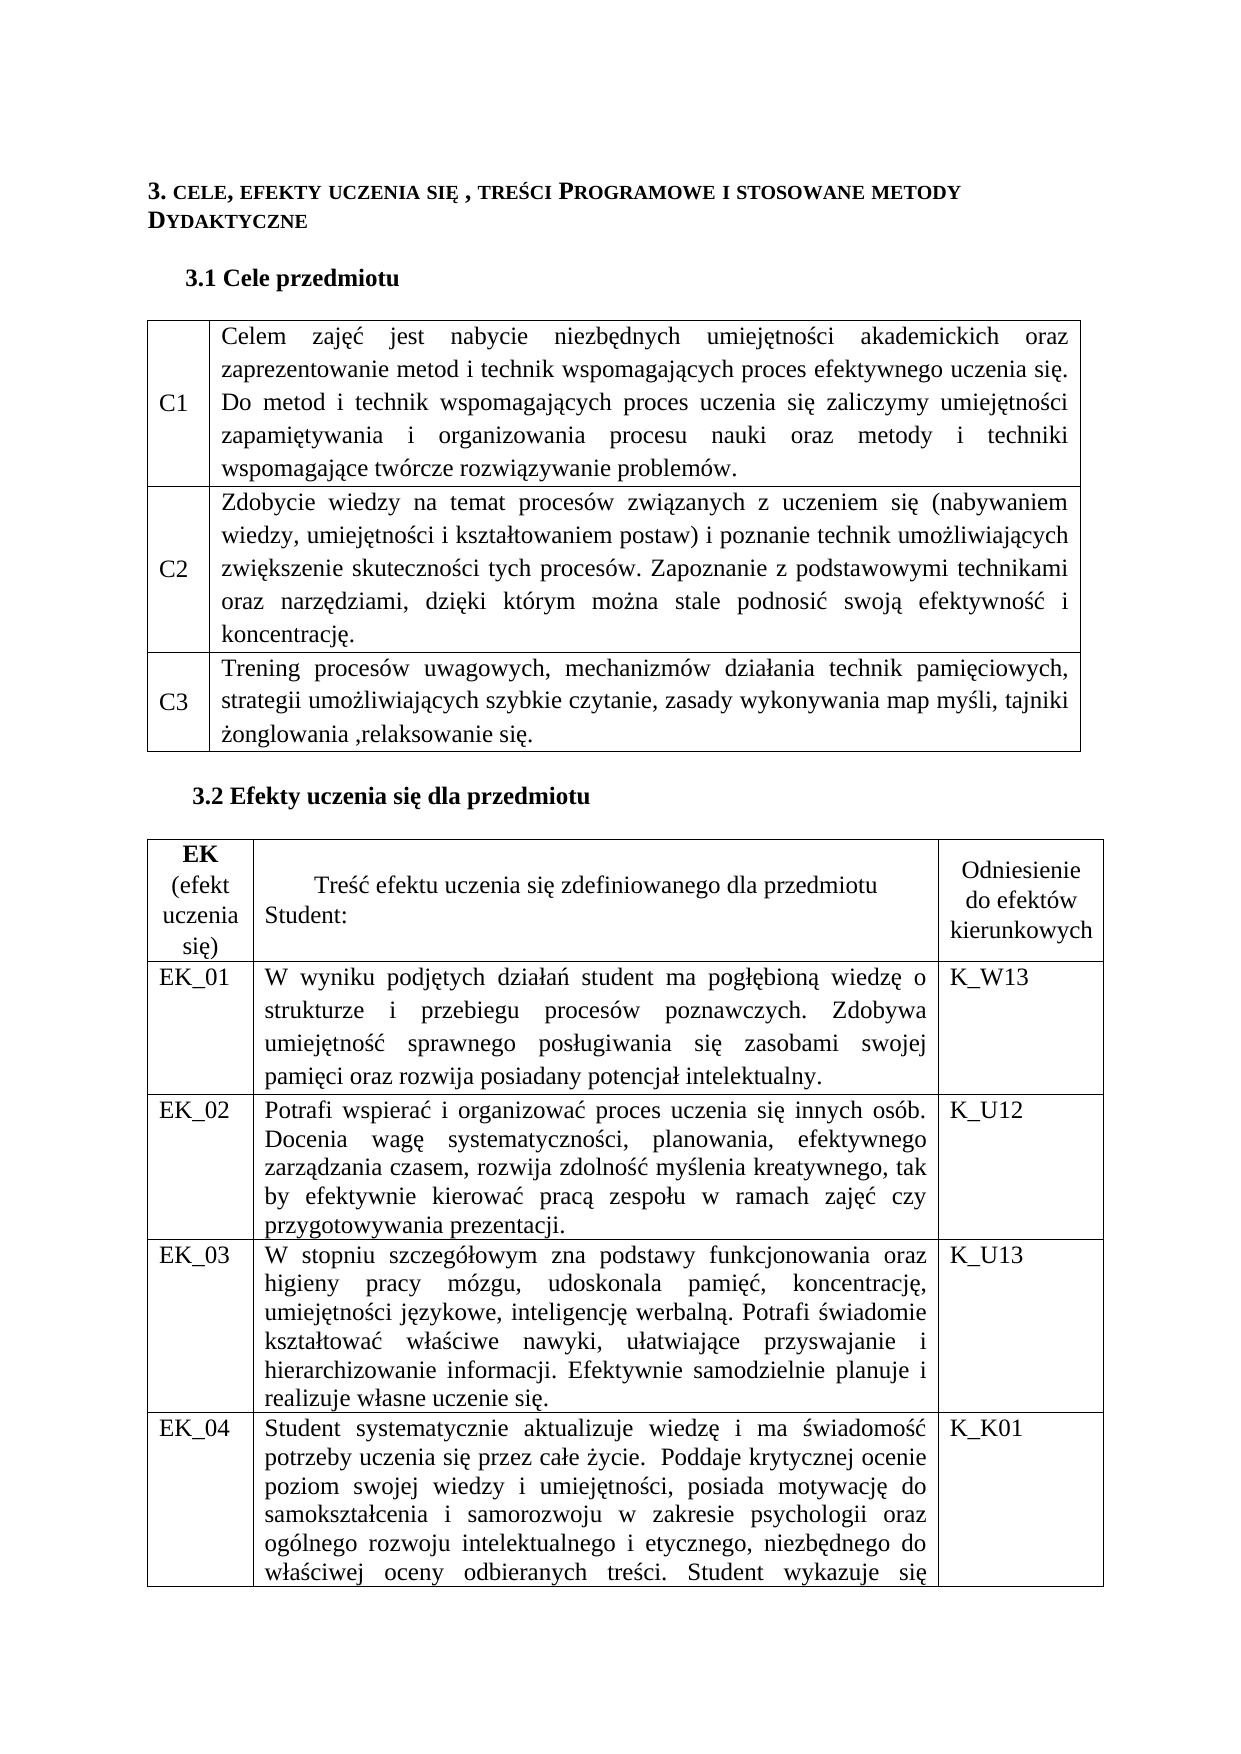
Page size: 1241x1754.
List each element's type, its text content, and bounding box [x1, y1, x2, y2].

table_header Odniesienie do efektów kierunkowych [939, 840, 1103, 961]
table_cell W wyniku podjętych działań student ma pogłębioną wiedzę o strukturze i przebiegu procesów poznawczych. Zdobywa umiejętność sprawnego posługiwania się zasobami swojej pamięci oraz rozwija posiadany potencjał intelektualny. [254, 962, 938, 1094]
text 3. cele, efekty uczenia się , treści Programowe i stosowane metody Dydaktyczne [148, 176, 1093, 234]
table_header Celem zajęć jest nabycie niezbędnych umiejętności akademickich oraz zaprezentowanie metod i technik wspomagających proces efektywnego uczenia się. Do metod i technik wspomagających proces uczenia się zaliczymy umiejętności zapamiętywania i organizowania procesu nauki oraz metody i techniki wspomagające twórcze rozwiązywanie problemów. [210, 321, 1080, 486]
text 3.1 Cele przedmiotu [185, 263, 1093, 291]
table_cell Zdobycie wiedzy na temat procesów związanych z uczeniem się (nabywaniem wiedzy, umiejętności i kształtowaniem postaw) i poznanie technik umożliwiających zwiększenie skuteczności tych procesów. Zapoznanie z podstawowymi technikami oraz narzędziami, dzięki którym można stale podnosić swoją efektywność i koncentrację. [210, 487, 1080, 652]
table_cell W stopniu szczegółowym zna podstawy funkcjonowania oraz higieny pracy mózgu, udoskonala pamięć, koncentrację, umiejętności językowe, inteligencję werbalną. Potrafi świadomie kształtować właściwe nawyki, ułatwiające przyswajanie i hierarchizowanie informacji. Efektywnie samodzielnie planuje i realizuje własne uczenie się. [254, 1240, 938, 1412]
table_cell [254, 1413, 938, 1586]
table_cell Trening procesów uwagowych, mechanizmów działania technik pamięciowych, strategii umożliwiających szybkie czytanie, zasady wykonywania map myśli, tajniki żonglowania ,relaksowanie się. [210, 653, 1080, 751]
table_header C1 [148, 321, 209, 486]
table_cell EK_04 [148, 1413, 253, 1586]
table_header EK (efekt uczenia się) [148, 840, 253, 961]
table_cell K_W13 [939, 962, 1103, 1094]
table_cell EK_03 [148, 1240, 253, 1412]
table_cell EK_02 [148, 1095, 253, 1239]
text 3.2 Efekty uczenia się dla przedmiotu [192, 781, 1093, 810]
table_header Treść efektu uczenia się zdefiniowanego dla przedmiotu Student: [254, 840, 938, 961]
table_cell K_U12 [939, 1095, 1103, 1239]
table_cell K_K01 [939, 1413, 1103, 1586]
table_cell EK_01 [148, 962, 253, 1094]
table_cell C2 [148, 487, 209, 652]
table_cell K_U13 [939, 1240, 1103, 1412]
table_cell Potrafi wspierać i organizować proces uczenia się innych osób. Docenia wagę systematyczności, planowania, efektywnego zarządzania czasem, rozwija zdolność myślenia kreatywnego, tak by efektywnie kierować pracą zespołu w ramach zajęć czy przygotowywania prezentacji. [254, 1095, 938, 1239]
table_cell C3 [148, 653, 209, 751]
